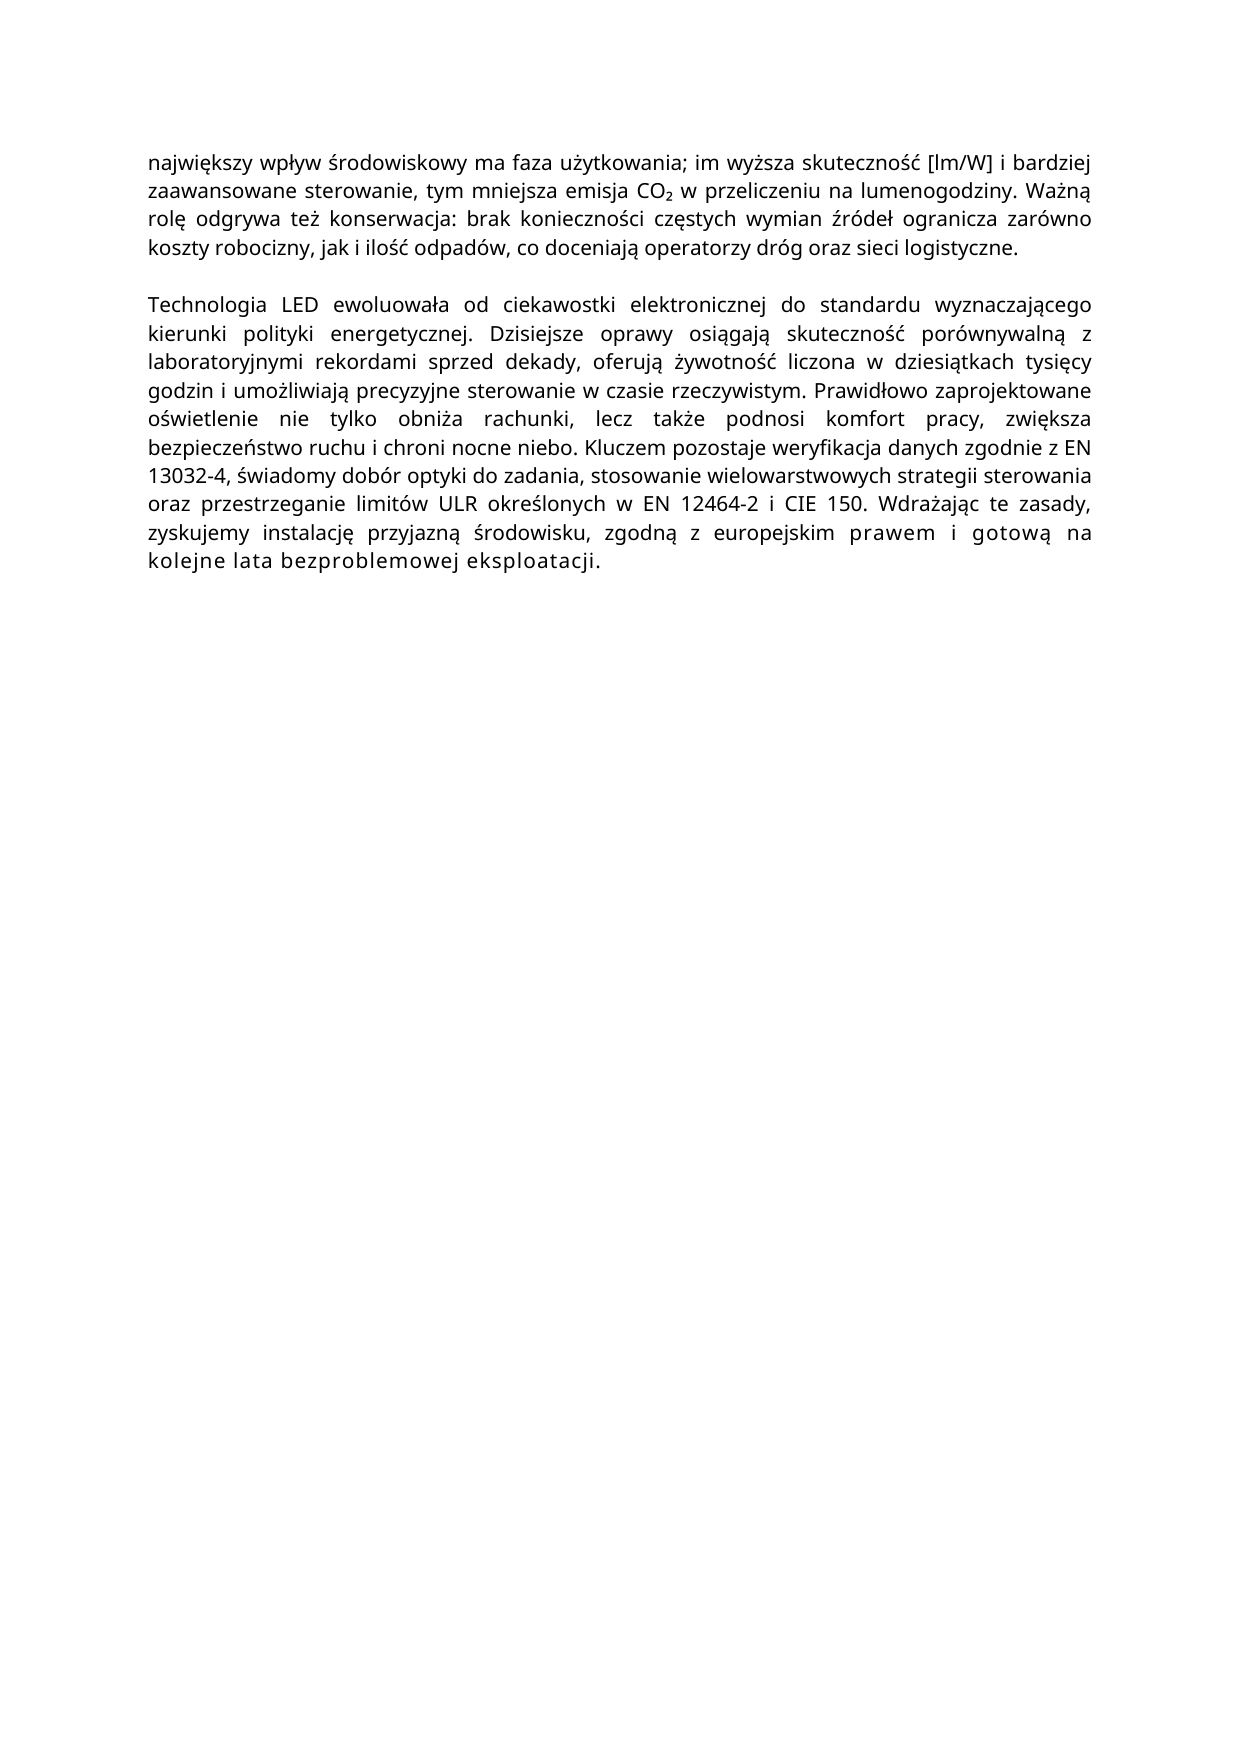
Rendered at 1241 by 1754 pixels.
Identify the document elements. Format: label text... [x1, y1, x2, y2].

text Technologia LED ewoluowała od ciekawostki elektronicznej do standardu wyznaczającego kierunki polityki energetycznej. Dzisiejsze oprawy osiągają skuteczność porównywalną z laboratoryjnymi rekordami sprzed dekady, oferują żywotność liczona w dziesiątkach tysięcy godzin i umożliwiają precyzyjne sterowanie w czasie rzeczywistym. Prawidłowo zaprojektowane oświetlenie nie tylko obniża rachunki, lecz także podnosi komfort pracy, zwiększa bezpieczeństwo ruchu i chroni nocne niebo. Kluczem pozostaje weryfikacja danych zgodnie z EN 13032-4, świadomy dobór optyki do zadania, stosowanie wielowarstwowych strategii sterowania oraz przestrzeganie limitów ULR określonych w EN 12464-2 i CIE 150. Wdrażając te zasady, zyskujemy instalację przyjazną środowisku, zgodną z europejskim prawem i gotową na kolejne lata bezproblemowej eksploatacji. [148, 291, 1093, 575]
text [148, 148, 1093, 261]
